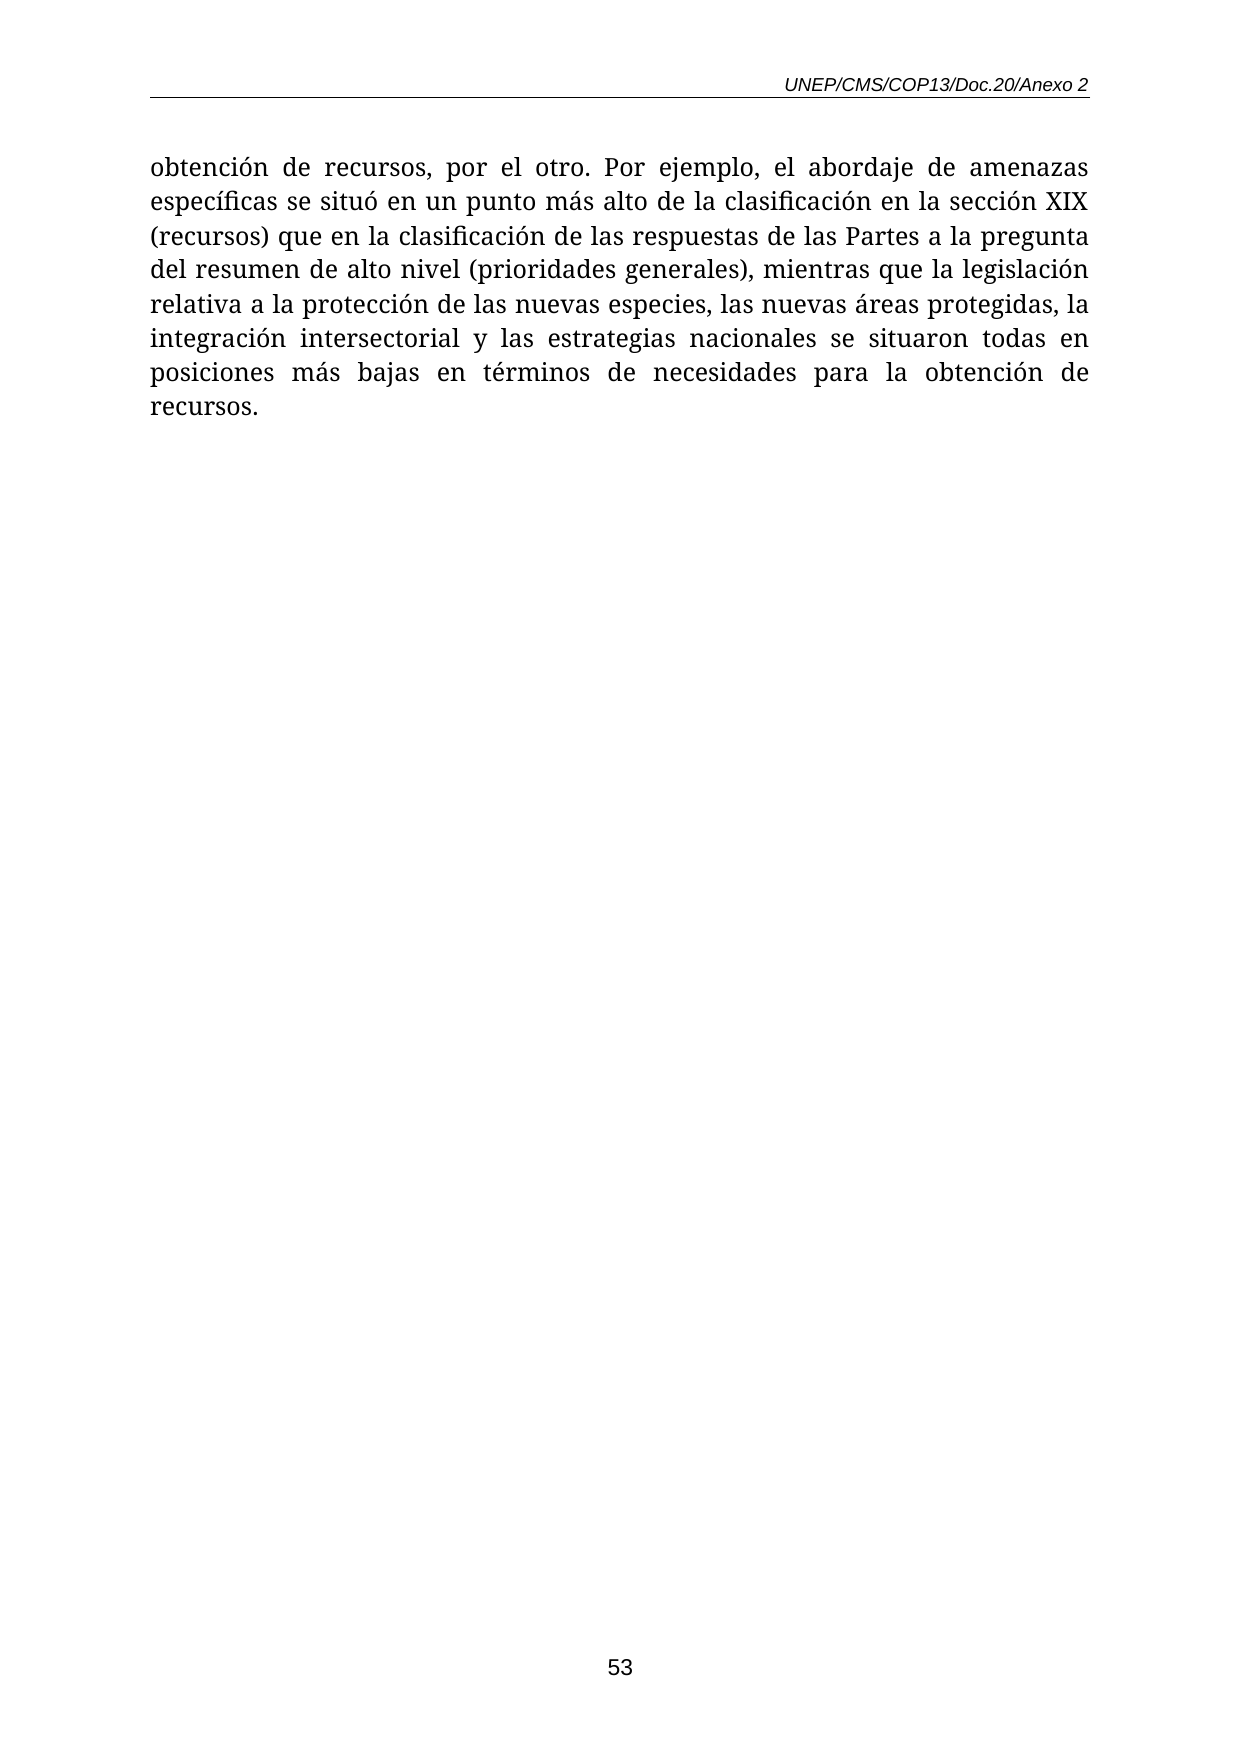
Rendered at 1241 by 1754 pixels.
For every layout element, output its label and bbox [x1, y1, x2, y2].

text [150, 150, 1090, 422]
